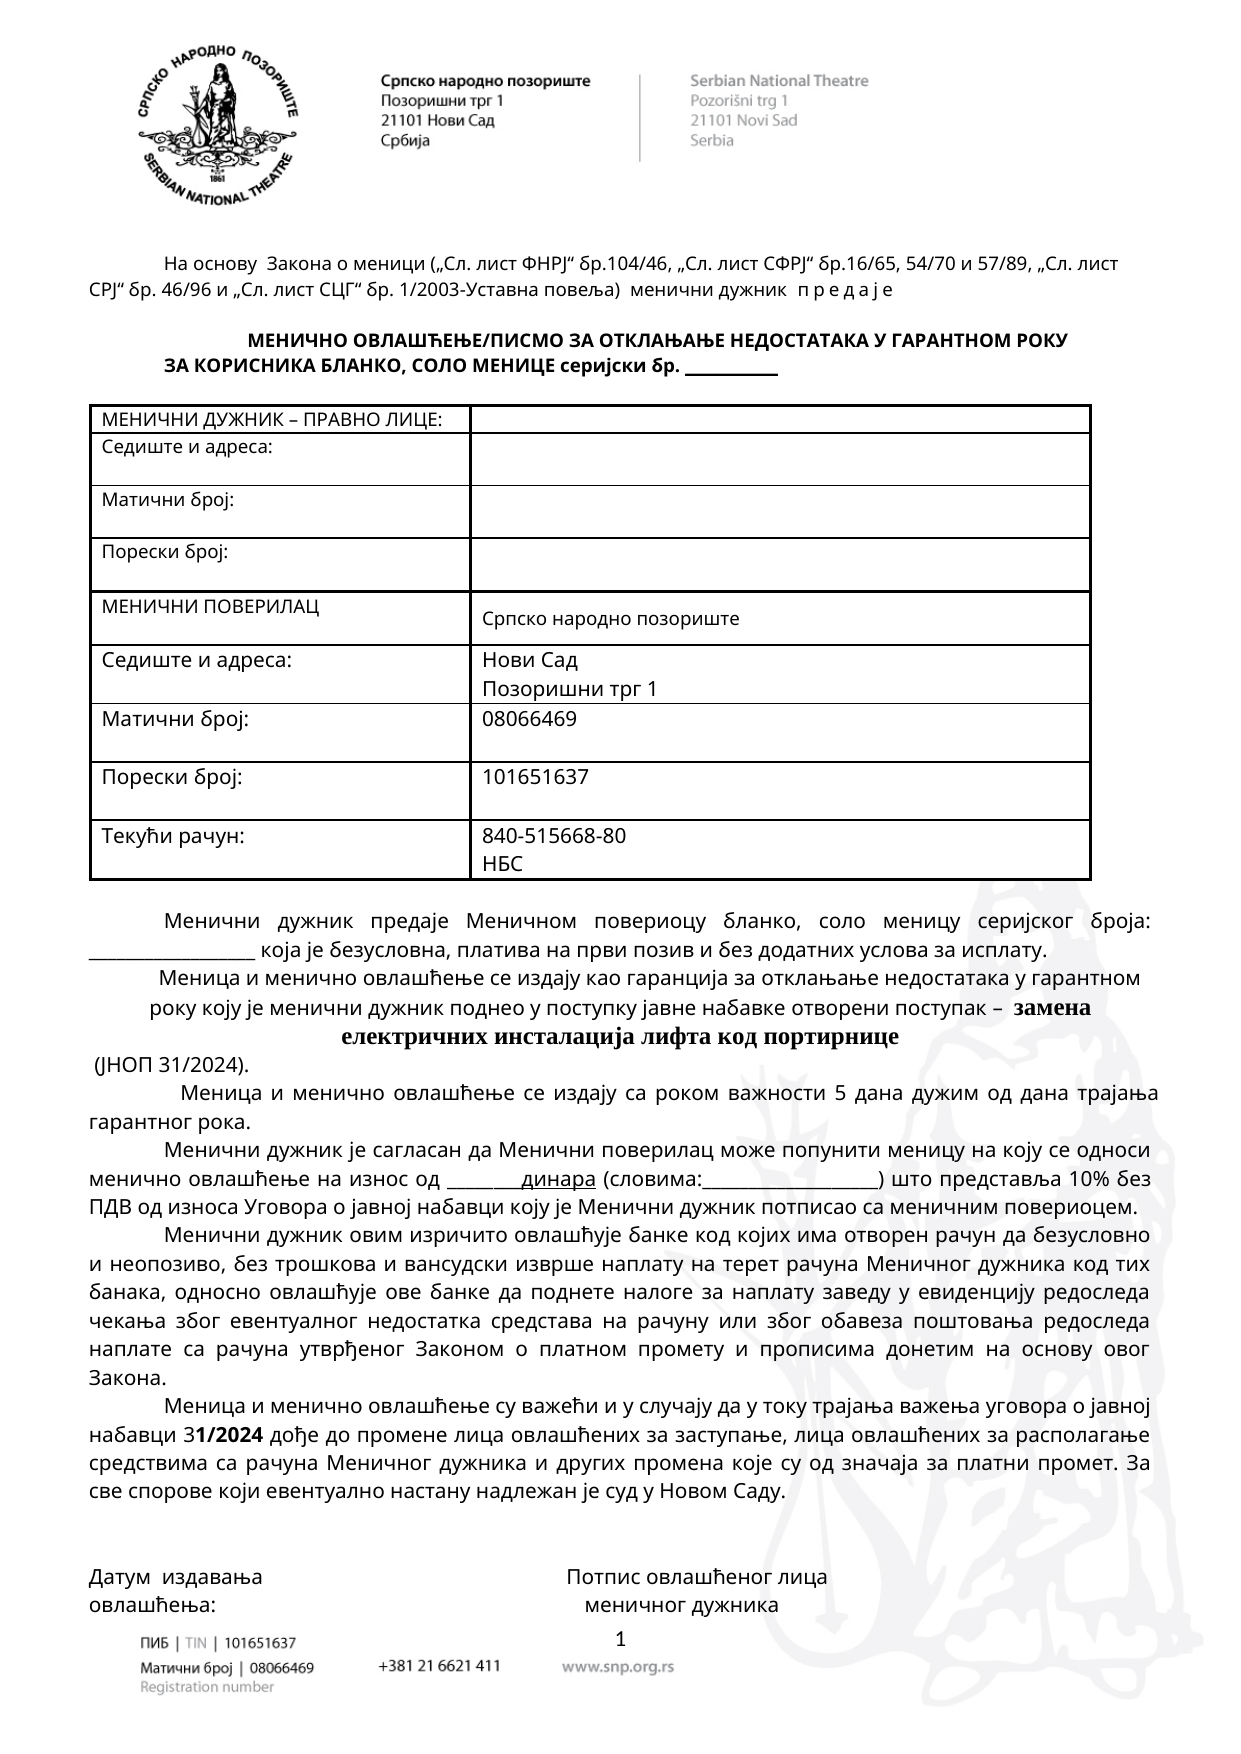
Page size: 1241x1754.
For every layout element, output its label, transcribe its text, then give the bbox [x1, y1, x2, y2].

table_cell Матични број: [92, 704, 469, 761]
table_cell [472, 539, 1089, 590]
text Менични дужник овим изричито овлашћује банке код којих има отворен рачун да безусловно и неопозиво, без трошкова и вансудски изврше наплату на терет рачуна Меничног дужника код тих банака, односно овлашћује ове банке да поднете налоге за наплату заведу у евиденцију редоследа чекања због евентуалног недостатка средстава на рачуну или због обавеза поштовања редоследа наплате са рачуна утврђеног Законом о платном промету и прописима донетим на основу овог Закона. [89, 1221, 1152, 1391]
text Менични дужник је сагласан да Менични поверилац може попунити меницу на коју се односи менично овлашћење на износ од ________динара (словима:___________________) што представља 10% без ПДВ од износа Уговора о јавној набавци коју је Менични дужник потписао са меничним повериоцем. [89, 1135, 1152, 1221]
table_cell Текући рачун: [92, 821, 469, 878]
text МЕНИЧНО ОВЛАШЋЕЊЕ/ПИСМО ЗА ОТКЛАЊАЊЕ НЕДОСТАТАКА У ГАРАНТНОМ РОКУ [89, 327, 1152, 352]
text Меница и менично овлашћење су важећи и у случају да у току трајања важења уговора о јавној набавци 31/2024 дође до промене лица овлашћених за заступање, лица овлашћених за располагање средствима са рачуна Меничног дужника и других промена које су од значаја за платни промет. За све спорове који евентуално настану надлежан је суд у Новом Саду. [89, 1391, 1152, 1505]
picture [35, 0, 1241, 1739]
text На основу Закона о меници („Сл. лист ФНРЈ“ бр.104/46, „Сл. лист СФРЈ“ бр.16/65, 54/70 и 57/89, „Сл. лист СРЈ“ бр. 46/96 и „Сл. лист СЦГ“ бр. 1/2003-Уставна повеља) менични дужник предаје [89, 250, 1152, 301]
table_cell 101651637 [472, 763, 1089, 819]
table_cell Порески број: [92, 539, 469, 590]
table_cell Порески број: [92, 763, 469, 819]
table_cell Матични број: [92, 486, 469, 537]
table_cell МЕНИЧНИ ПОВЕРИЛАЦ [92, 593, 469, 644]
table_cell 840-515668-80 НБС [472, 821, 1089, 878]
table_header МЕНИЧНИ ДУЖНИК – ПРАВНО ЛИЦЕ: [92, 407, 469, 432]
table_cell Српско народно позориште [472, 593, 1089, 644]
text овлашћења: меничног дужника [89, 1590, 1152, 1619]
text Меница и менично овлашћење се издају са роком важности 5 дана дужим од дана трајања гарантног рока. [89, 1078, 1161, 1135]
table_header [472, 407, 1089, 432]
text Менични дужник предаје Меничном повериоцу бланко, соло меницу серијског броја: __________________ која је безусловна, платива на први позив и без додатних услова за исплату. [89, 906, 1152, 963]
table_cell Седиште и адреса: [92, 646, 469, 702]
text ЗА КОРИСНИКА БЛАНКО, СОЛО МЕНИЦЕ серијски бр. ____________ [89, 352, 1152, 378]
table_cell 08066469 [472, 704, 1089, 761]
table_cell Седиште и адреса: [92, 434, 469, 485]
text Датум издавања Потпис овлашћеног лица [89, 1562, 1152, 1590]
table_cell [472, 486, 1089, 537]
table_cell [472, 434, 1089, 485]
text Меница и менично овлашћење се издају као гаранција за отклањање недостатака у гарантном року коју је менични дужник поднео у поступку јавне набавке отворени поступак – замена електричних инсталација лифта код портирнице [89, 963, 1152, 1050]
text (ЈНОП 31/2024). [89, 1050, 1161, 1078]
table_cell Нови Сад Позоришни трг 1 [472, 646, 1089, 702]
